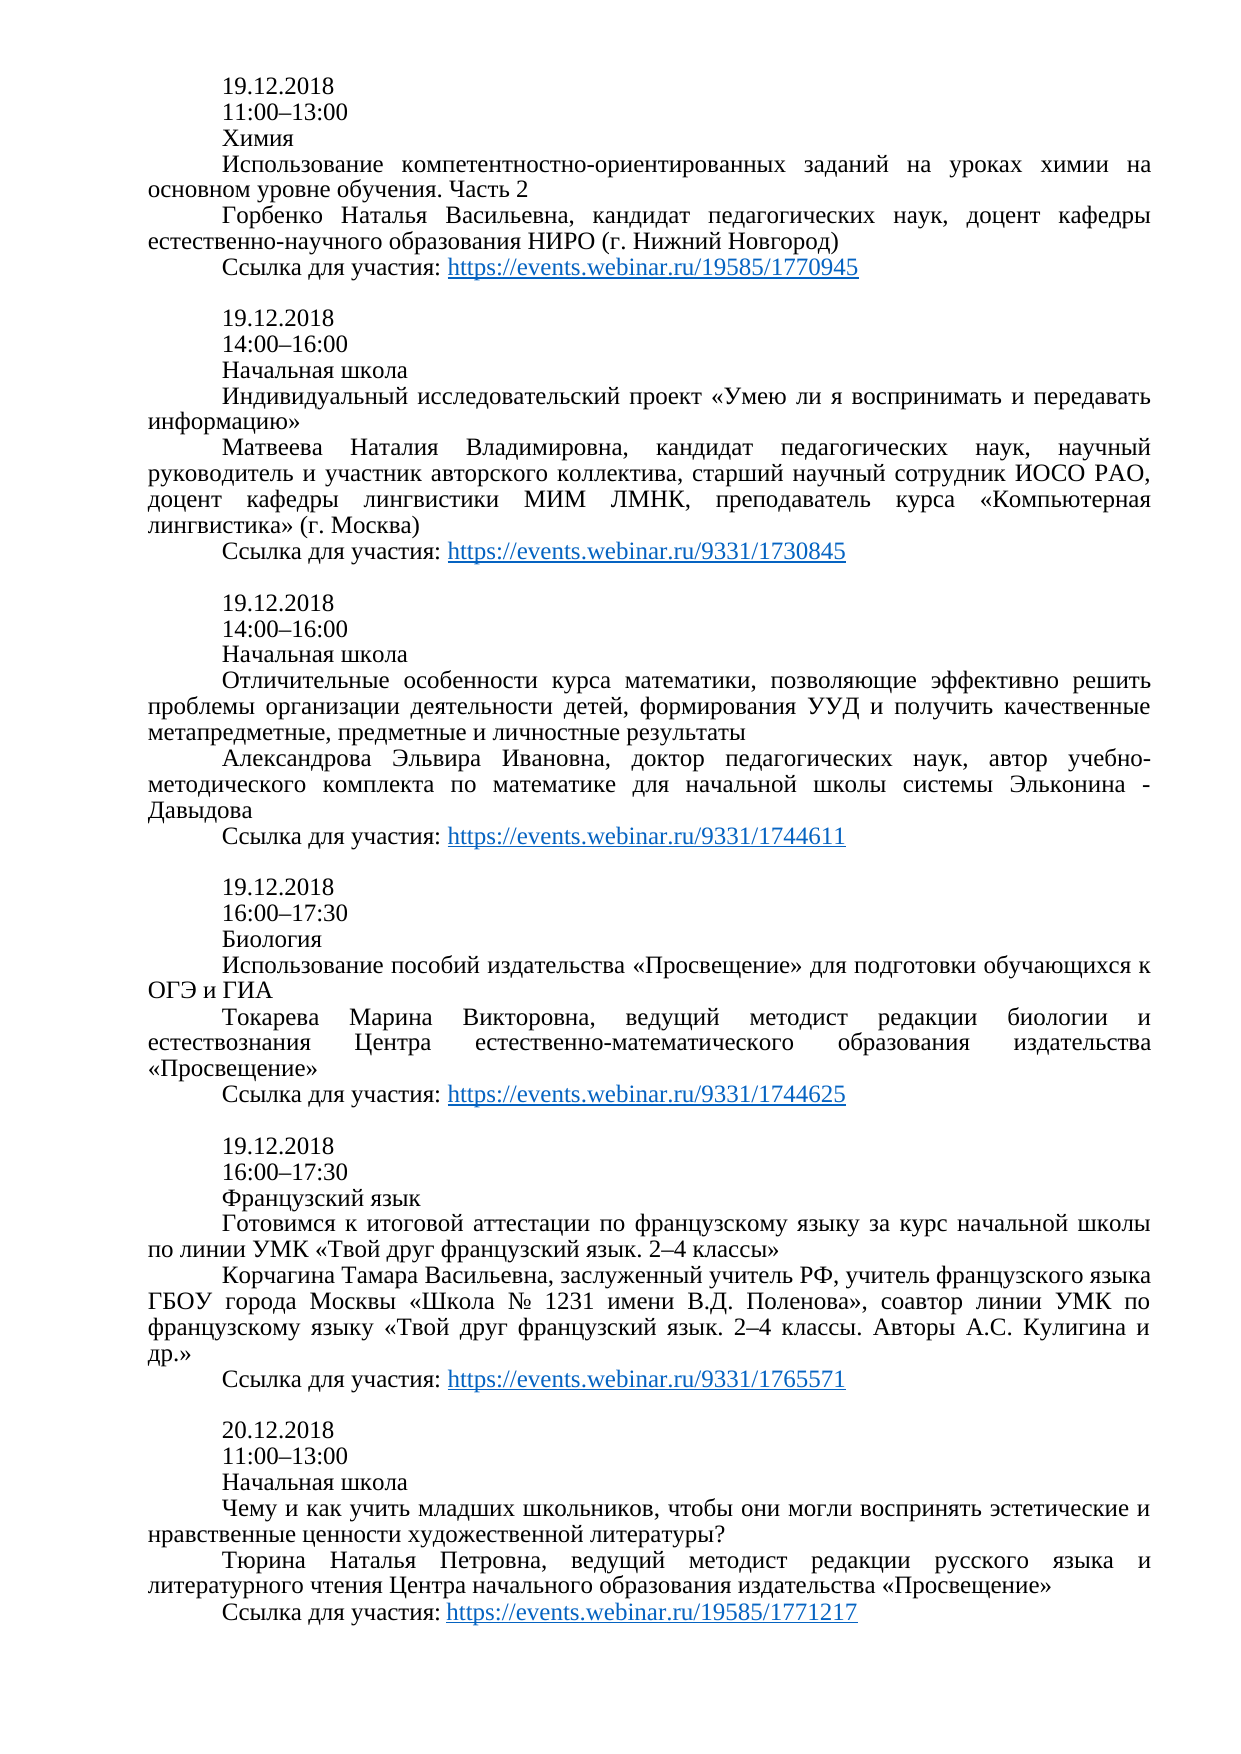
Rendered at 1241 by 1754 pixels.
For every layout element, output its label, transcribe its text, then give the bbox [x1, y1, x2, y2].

text 11:00–13:00 [148, 1444, 1152, 1470]
text 14:00–16:00 [148, 616, 1152, 642]
text 19.12.2018 [148, 875, 1152, 901]
text Биология [148, 927, 1152, 953]
text Готовимся к итоговой аттестации по французскому языку за курс начальной школы по линии УМК «Твой друг французский язык. 2–4 классы» [148, 1211, 1152, 1263]
text Ссылка для участия: https://events.webinar.ru/9331/1730845 [148, 539, 1152, 565]
text 19.12.2018 [148, 74, 1152, 100]
text 16:00–17:30 [148, 1159, 1152, 1185]
text Ссылка для участия: https://events.webinar.ru/9331/1744611 [148, 823, 1152, 849]
text Начальная школа [148, 642, 1152, 668]
text Александрова Эльвира Ивановна, доктор педагогических наук, автор учебно-методического комплекта по математике для начальной школы системы Эльконина - Давыдова [148, 746, 1152, 823]
text Отличительные особенности курса математики, позволяющие эффективно решить проблемы организации деятельности детей, формирования УУД и получить качественные метапредметные, предметные и личностные результаты [148, 668, 1152, 746]
text Использование пособий издательства «Просвещение» для подготовки обучающихся к ОГЭ и ГИА [148, 953, 1152, 1004]
text Токарева Марина Викторовна, ведущий методист редакции биологии и естествознания Центра естественно-математического образования издательства «Просвещение» [148, 1004, 1152, 1082]
text 14:00–16:00 [148, 332, 1152, 358]
text 19.12.2018 [148, 306, 1152, 332]
text 11:00–13:00 [148, 100, 1152, 126]
text 16:00–17:30 [148, 901, 1152, 927]
text Начальная школа [148, 358, 1152, 383]
text Индивидуальный исследовательский проект «Умею ли я воспринимать и передавать информацию» [148, 383, 1152, 435]
text Горбенко Наталья Васильевна, кандидат педагогических наук, доцент кафедры естественно-научного образования НИРО (г. Нижний Новгород) [148, 203, 1152, 255]
text Химия [148, 126, 1152, 151]
text Французский язык [148, 1185, 1152, 1211]
text Ссылка для участия: https://events.webinar.ru/9331/1744625 [148, 1082, 1152, 1108]
text Чему и как учить младших школьников, чтобы они могли воспринять эстетические и нравственные ценности художественной литературы? [148, 1496, 1152, 1548]
text Начальная школа [148, 1470, 1152, 1496]
text 20.12.2018 [148, 1418, 1152, 1444]
text Ссылка для участия: https://events.webinar.ru/9331/1765571 [148, 1367, 1152, 1392]
text Ссылка для участия: https://events.webinar.ru/19585/1771217 [148, 1599, 1152, 1625]
text Тюрина Наталья Петровна, ведущий методист редакции русского языка и литературного чтения Центра начального образования издательства «Просвещение» [148, 1548, 1152, 1599]
text Ссылка для участия: https://events.webinar.ru/19585/1770945 [148, 255, 1152, 281]
text 19.12.2018 [148, 591, 1152, 616]
text Корчагина Тамара Васильевна, заслуженный учитель РФ, учитель французского языка ГБОУ города Москвы «Школа № 1231 имени В.Д. Поленова», соавтор линии УМК по французскому языку «Твой друг французский язык. 2–4 классы. Авторы А.С. Кулигина и др.» [148, 1263, 1152, 1367]
text Матвеева Наталия Владимировна, кандидат педагогических наук, научный руководитель и участник авторского коллектива, старший научный сотрудник ИОСО РАО, доцент кафедры лингвистики МИМ ЛМНК, преподаватель курса «Компьютерная лингвистика» (г. Москва) [148, 435, 1152, 539]
text 19.12.2018 [148, 1134, 1152, 1159]
text Использование компетентностно-ориентированных заданий на уроках химии на основном уровне обучения. Часть 2 [148, 151, 1152, 203]
